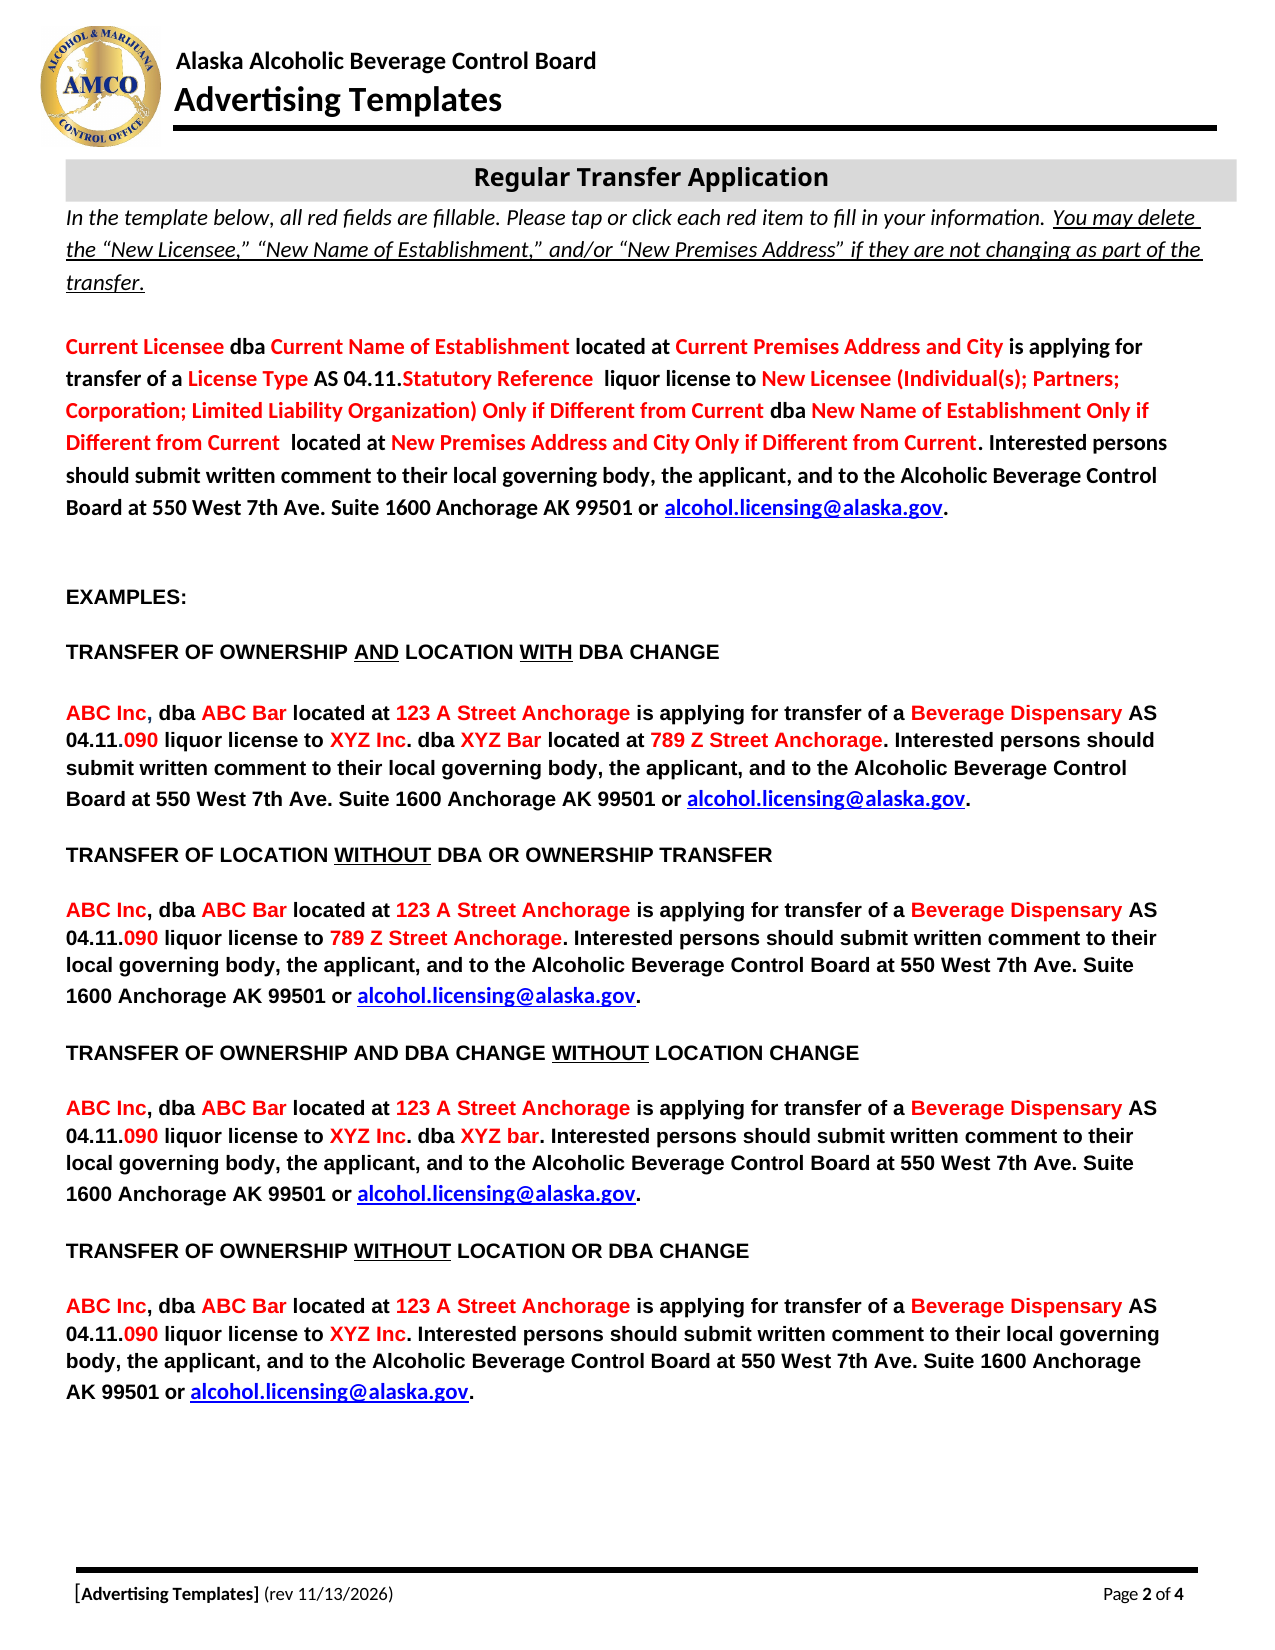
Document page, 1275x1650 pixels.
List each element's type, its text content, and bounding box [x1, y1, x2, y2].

text EXAMPLES: [66, 585, 1219, 609]
text TRANSFER OF LOCATION WITHOUT DBA OR OWNERSHIP TRANSFER [66, 843, 1164, 867]
picture [40, 26, 161, 147]
text dba located at is applying for transfer of a AS 04.11. liquor license to dba located at . Interested persons should submit written comment to their local governing body, the applicant, and to the Alcoholic Beverage Control Board at 550 West 7th Ave. Suite 1600 Anchorage AK 99501 or alcohol.licensing@alaska.gov. [66, 332, 1209, 521]
text TRANSFER OF OWNERSHIP WITHOUT LOCATION OR DBA CHANGE [66, 1239, 1164, 1263]
text ABC Inc, dba ABC Bar located at 123 A Street Anchorage is applying for transfer of a Beverage Dispensary AS 04.11.090 liquor license to 789 Z Street Anchorage. Interested persons should submit written comment to their local governing body, the applicant, and to the Alcoholic Beverage Control Board at 550 West 7th Ave. Suite 1600 Anchorage AK 99501 or alcohol.licensing@alaska.gov. [66, 898, 1164, 1009]
text In the template below, all red fields are fillable. Please tap or click each red item to fill in your information. You may delete the “New Licensee,” “New Name of Establishment,” and/or “New Premises Address” if they are not changing as part of the transfer. [66, 203, 1209, 296]
text ABC Inc, dba ABC Bar located at 123 A Street Anchorage is applying for transfer of a Beverage Dispensary AS 04.11.090 liquor license to XYZ Inc. Interested persons should submit written comment to their local governing body, the applicant, and to the Alcoholic Beverage Control Board at 550 West 7th Ave. Suite 1600 Anchorage AK 99501 or alcohol.licensing@alaska.gov. [66, 1294, 1164, 1405]
text TRANSFER OF OWNERSHIP AND DBA CHANGE WITHOUT LOCATION CHANGE [66, 1041, 1164, 1065]
text TRANSFER OF OWNERSHIP AND LOCATION WITH DBA CHANGE [66, 640, 1219, 664]
text ABC Inc, dba ABC Bar located at 123 A Street Anchorage is applying for transfer of a Beverage Dispensary AS 04.11.090 liquor license to XYZ Inc. dba XYZ bar. Interested persons should submit written comment to their local governing body, the applicant, and to the Alcoholic Beverage Control Board at 550 West 7th Ave. Suite 1600 Anchorage AK 99501 or alcohol.licensing@alaska.gov. [66, 1096, 1164, 1207]
text ABC Inc, dba ABC Bar located at 123 A Street Anchorage is applying for transfer of a Beverage Dispensary AS 04.11.090 liquor license to XYZ Inc. dba XYZ Bar located at 789 Z Street Anchorage. Interested persons should submit written comment to their local governing body, the applicant, and to the Alcoholic Beverage Control Board at 550 West 7th Ave. Suite 1600 Anchorage AK 99501 or alcohol.licensing@alaska.gov. [66, 701, 1164, 812]
